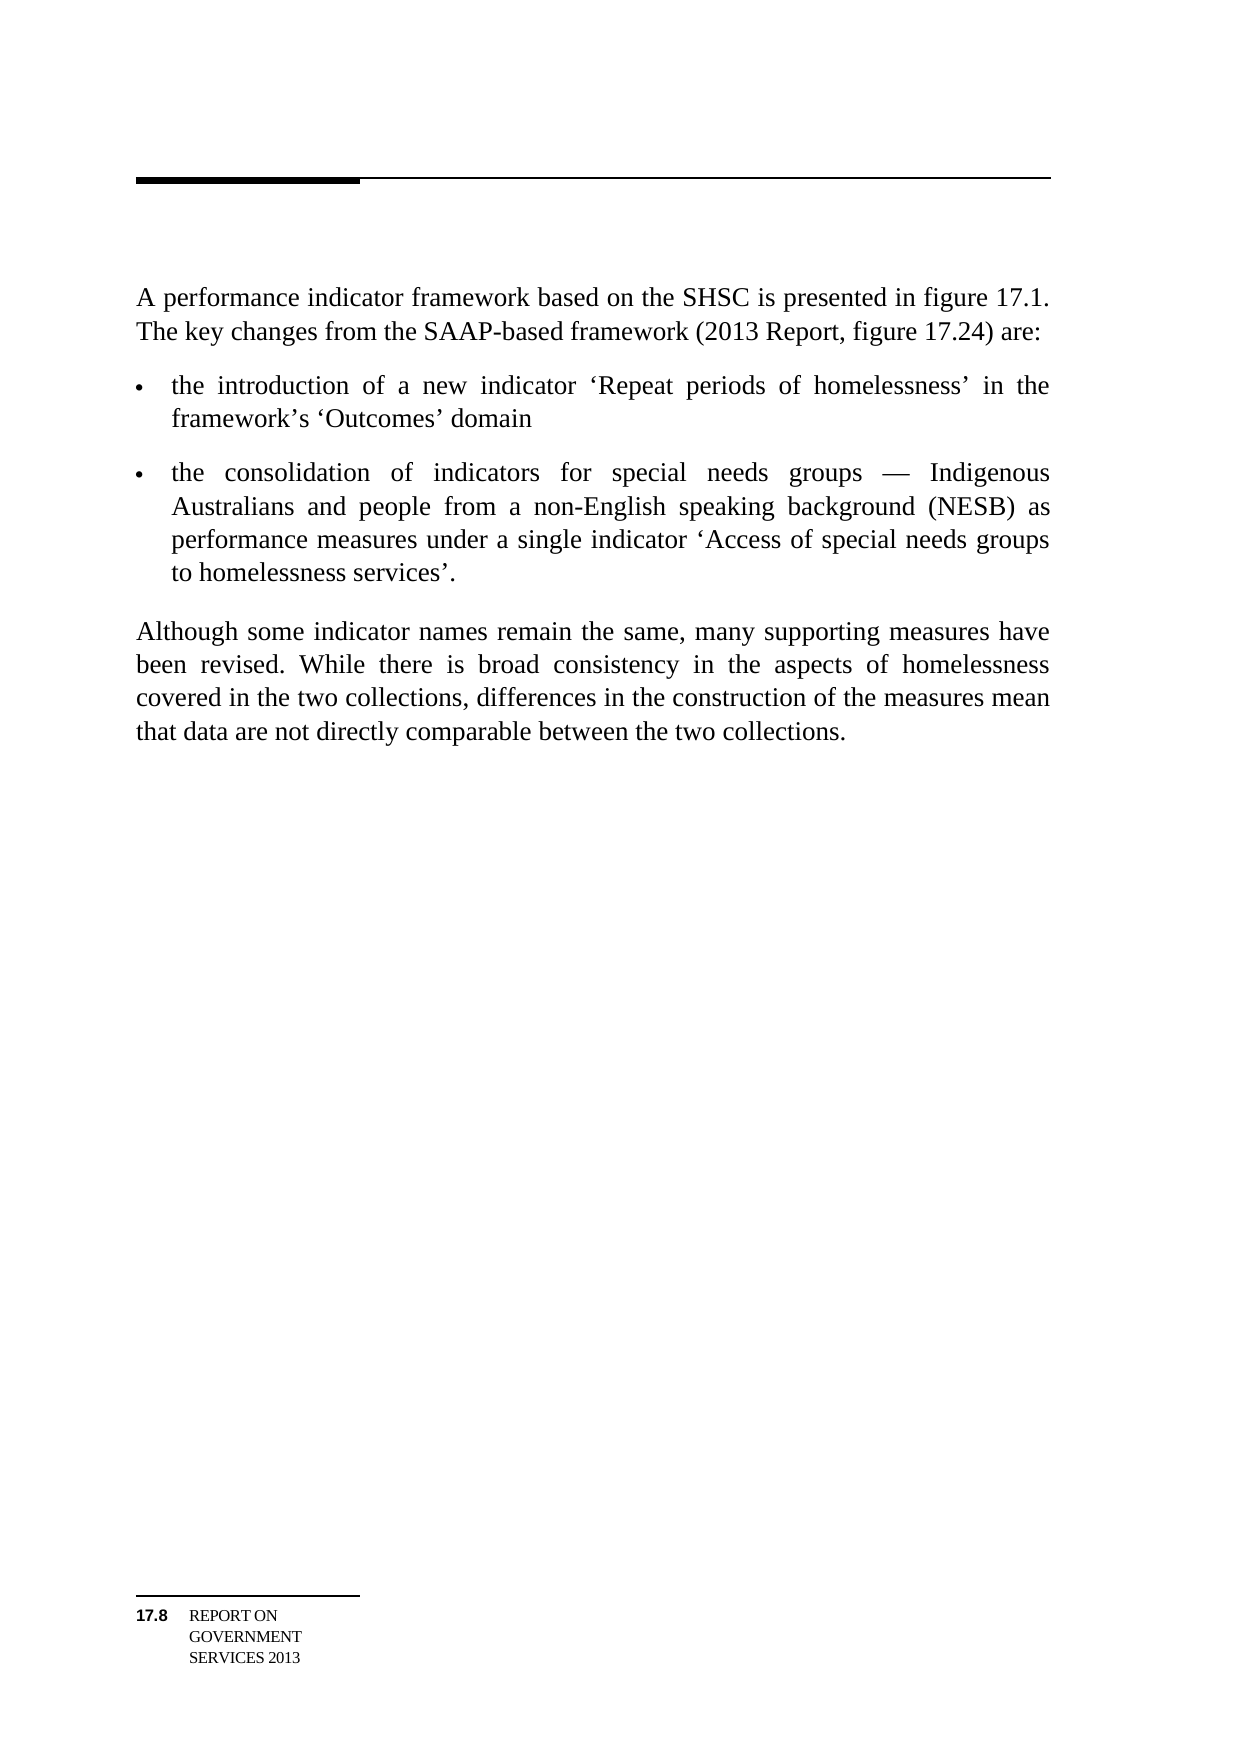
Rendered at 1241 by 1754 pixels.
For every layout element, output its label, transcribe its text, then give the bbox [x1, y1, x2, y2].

text A performance indicator framework based on the SHSC is presented in figure 17.1. The key changes from the SAAP-based framework (2013 Report, figure 17.24) are: [136, 279, 1051, 346]
list the introduction of a new indicator ‘Repeat periods of homelessness’ in the framework’s ‘Outcomes’ domain [136, 367, 1051, 433]
list the consolidation of indicators for special needs groups — Indigenous Australians and people from a non-English speaking background (NESB) as performance measures under a single indicator ‘Access of special needs groups to homelessness services’. [136, 454, 1051, 588]
text Although some indicator names remain the same, many supporting measures have been revised. While there is broad consistency in the aspects of homelessness covered in the two collections, differences in the construction of the measures mean that data are not directly comparable between the two collections. [136, 613, 1051, 746]
